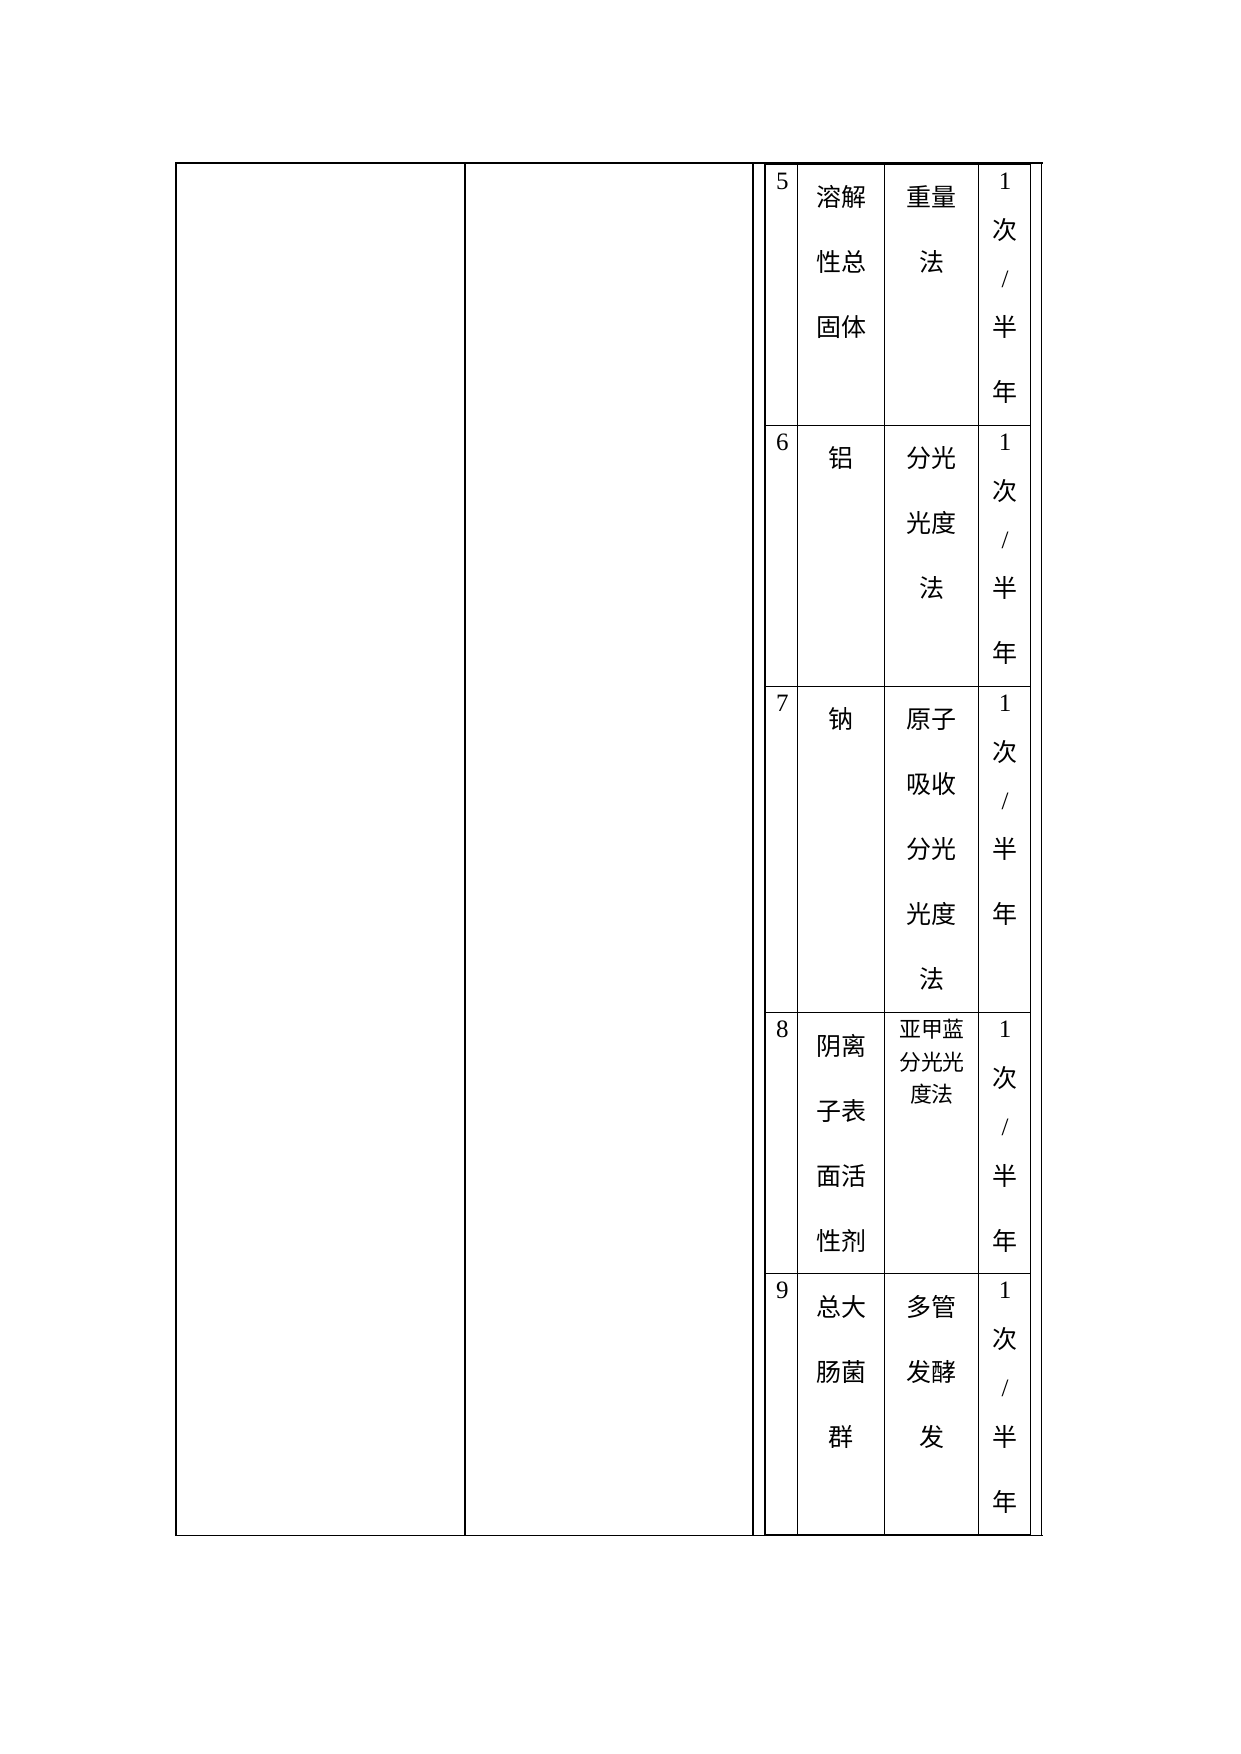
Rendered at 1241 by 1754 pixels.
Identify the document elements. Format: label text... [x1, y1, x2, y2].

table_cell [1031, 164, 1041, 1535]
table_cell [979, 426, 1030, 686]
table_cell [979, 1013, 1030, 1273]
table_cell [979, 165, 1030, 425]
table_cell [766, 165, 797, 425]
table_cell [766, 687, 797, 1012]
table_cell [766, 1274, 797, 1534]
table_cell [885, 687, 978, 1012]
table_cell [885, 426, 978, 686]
table_cell [177, 164, 464, 1535]
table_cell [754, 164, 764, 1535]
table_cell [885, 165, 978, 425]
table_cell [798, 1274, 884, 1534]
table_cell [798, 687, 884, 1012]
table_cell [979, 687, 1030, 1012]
table_cell 1 [466, 164, 752, 1535]
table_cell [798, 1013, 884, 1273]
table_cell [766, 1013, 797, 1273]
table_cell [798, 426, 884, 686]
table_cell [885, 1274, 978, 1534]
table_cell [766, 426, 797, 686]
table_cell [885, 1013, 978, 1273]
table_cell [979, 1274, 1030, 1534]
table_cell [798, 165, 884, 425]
